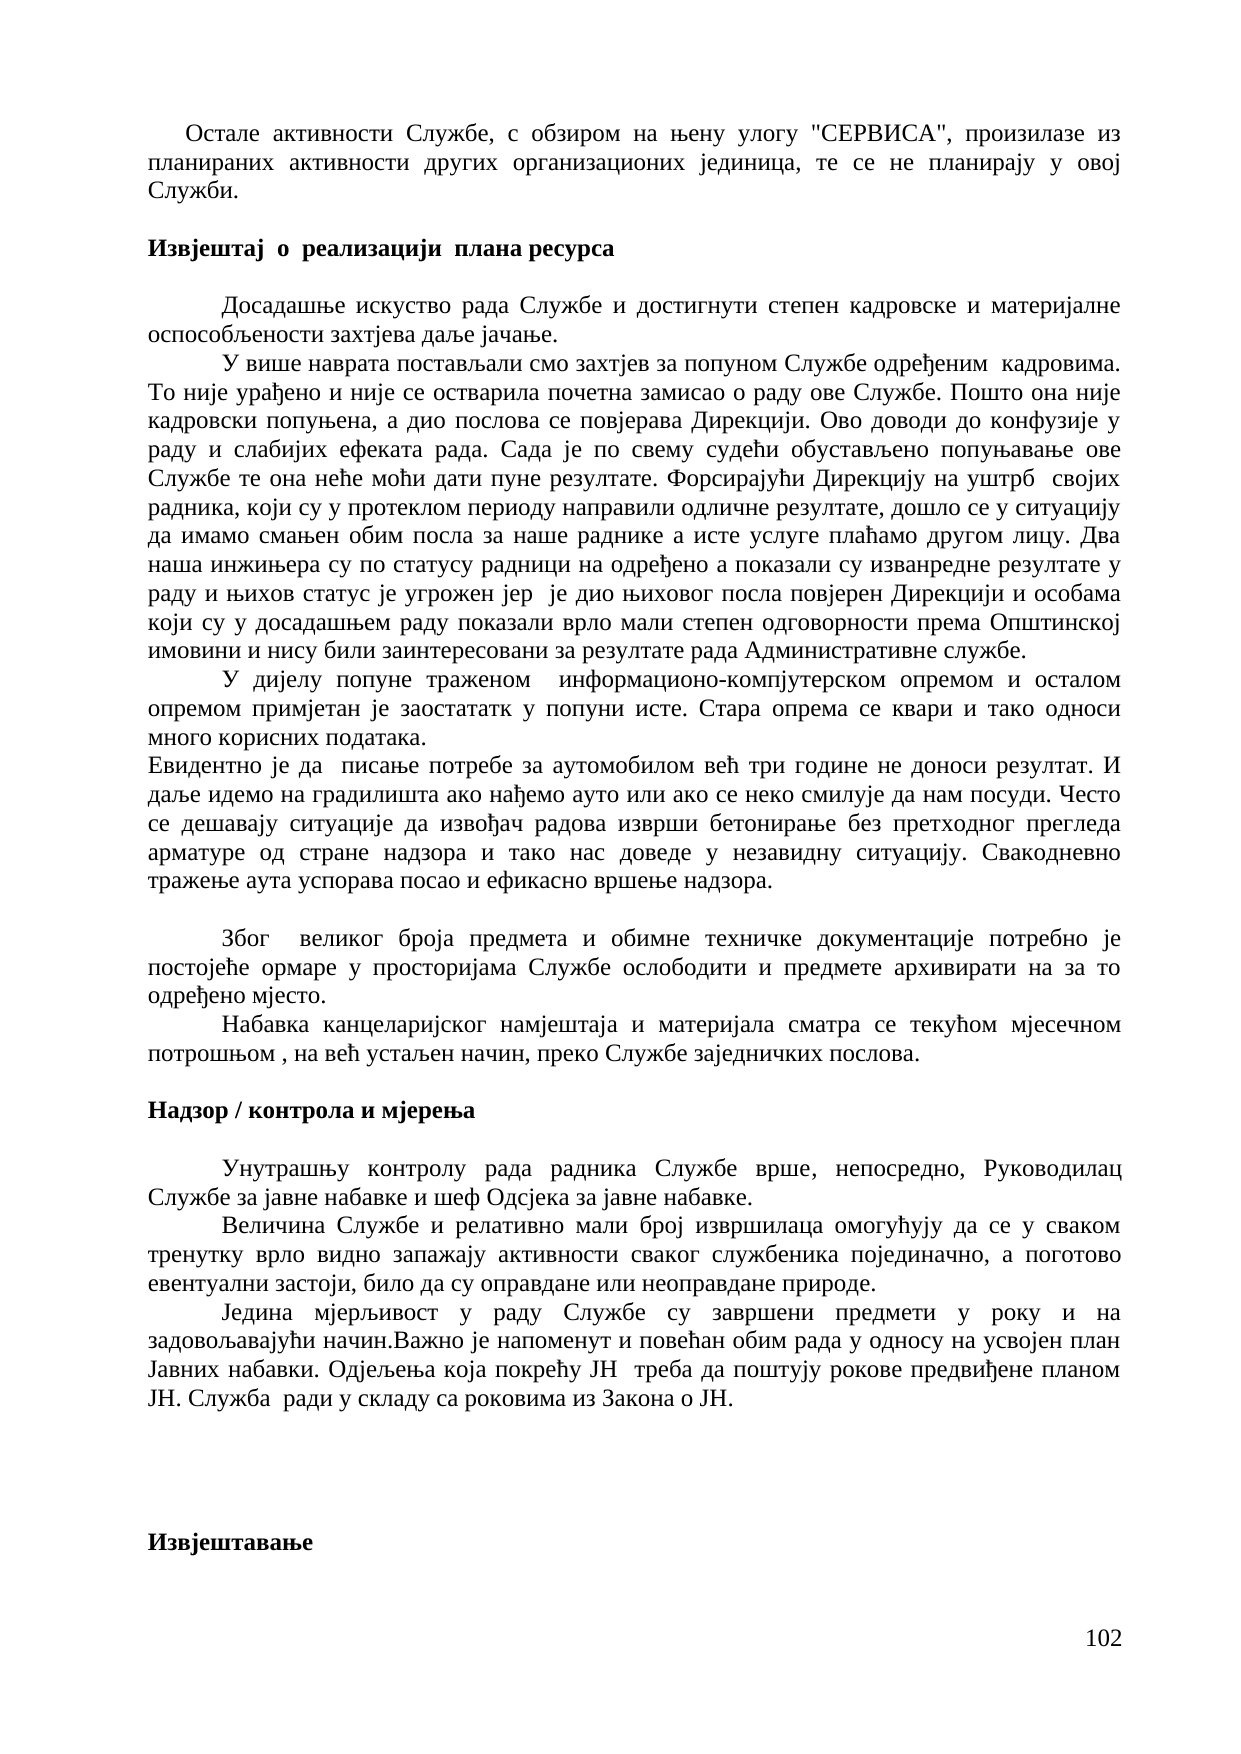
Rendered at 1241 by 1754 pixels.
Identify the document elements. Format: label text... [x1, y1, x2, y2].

text Извјештавање [148, 1527, 1122, 1556]
text Надзор / контрола и мјерења [148, 1096, 1122, 1124]
text Набавка канцеларијског намјештаја и материјала сматра се текућом мјесечном потрошњом , на већ устаљен начин, преко Службе заједничких послова. [148, 1009, 1122, 1067]
text У дијелу попуне траженом информационо-компјутерском опремом и осталом опремом примјетан је заостататк у попуни исте. Стара опрема се квари и тако односи много корисних података. [148, 664, 1122, 751]
text Унутрашњу контролу рада радника Службе врше, непосредно, Руководилац Службе за јавне набавке и шеф Одсјека за јавне набавке. [148, 1153, 1122, 1211]
text Досадашње искуство рада Службе и достигнути степен кадровске и материјалне оспособљености захтјева даље јачање. [148, 291, 1122, 348]
text Евидентно је да писање потребе за аутомобилом већ три године не доноси резултат. И даље идемо на градилишта ако нађемо ауто или ако се неко смилује да нам посуди. Често се дешавају ситуације да извођач радова изврши бетонирање без претходног прегледа арматуре од стране надзора и тако нас доведе у незавидну ситуацију. Свакодневно тражење аута успорава посао и ефикасно вршење надзора. [148, 751, 1122, 894]
text Извјештај о реализацији плана ресурса [148, 233, 1122, 262]
text Остале активности Службе, с обзиром на њену улогу "СЕРВИСА", произилазе из планираних активности других организационих јединица, те се не планирају у овој Служби. [148, 118, 1122, 204]
text Величина Службе и релативно мали број извршилаца омогућују да се у сваком тренутку врло видно запажају активности сваког службеника појединачно, а поготово евентуални застоји, било да су оправдане или неоправдане природе. [148, 1211, 1122, 1297]
text Једина мјерљивост у раду Службе су завршени предмети у року и на задовољавајући начин.Важно је напоменут и повећан обим рада у односу на усвојен план Јавних набавки. Одјељења која покрећу ЈН треба да поштују рокове предвиђене планом ЈН. Служба ради у складу са роковима из Закона о ЈН. [148, 1297, 1122, 1412]
text Због великог броја предмета и обимне техничке документације потребно је постојеће ормаре у просторијама Службе ослободити и предмете архивирати на за то одређено мјесто. [148, 923, 1122, 1009]
text У више наврата постављали смо захтјев за попуном Службе одређеним кадровима. То није урађено и није се остварила почетна замисао о раду ове Службе. Пошто она није кадровски попуњена, а дио послова се повјерава Дирекцији. Ово доводи до конфузије у раду и слабијих ефеката рада. Сада је по свему судећи обустављено попуњавање ове Службе те она неће моћи дати пуне резултате. Форсирајући Дирекцију на уштрб својих радника, који су у протеклом периоду направили одличне резултате, дошло се у ситуацију да имамо смањен обим посла за наше раднике а исте услуге плаћамо другом лицу. Два наша инжињера су по статусу радници на одређено а показали су изванредне резултате у раду и њихов статус је угрожен јер је дио њиховог посла повјерен Дирекцији и особама који су у досадашњем раду показали врло мали степен одговорности према Општинској имовини и нису били заинтересовани за резултате рада Административне службе. [148, 348, 1122, 664]
